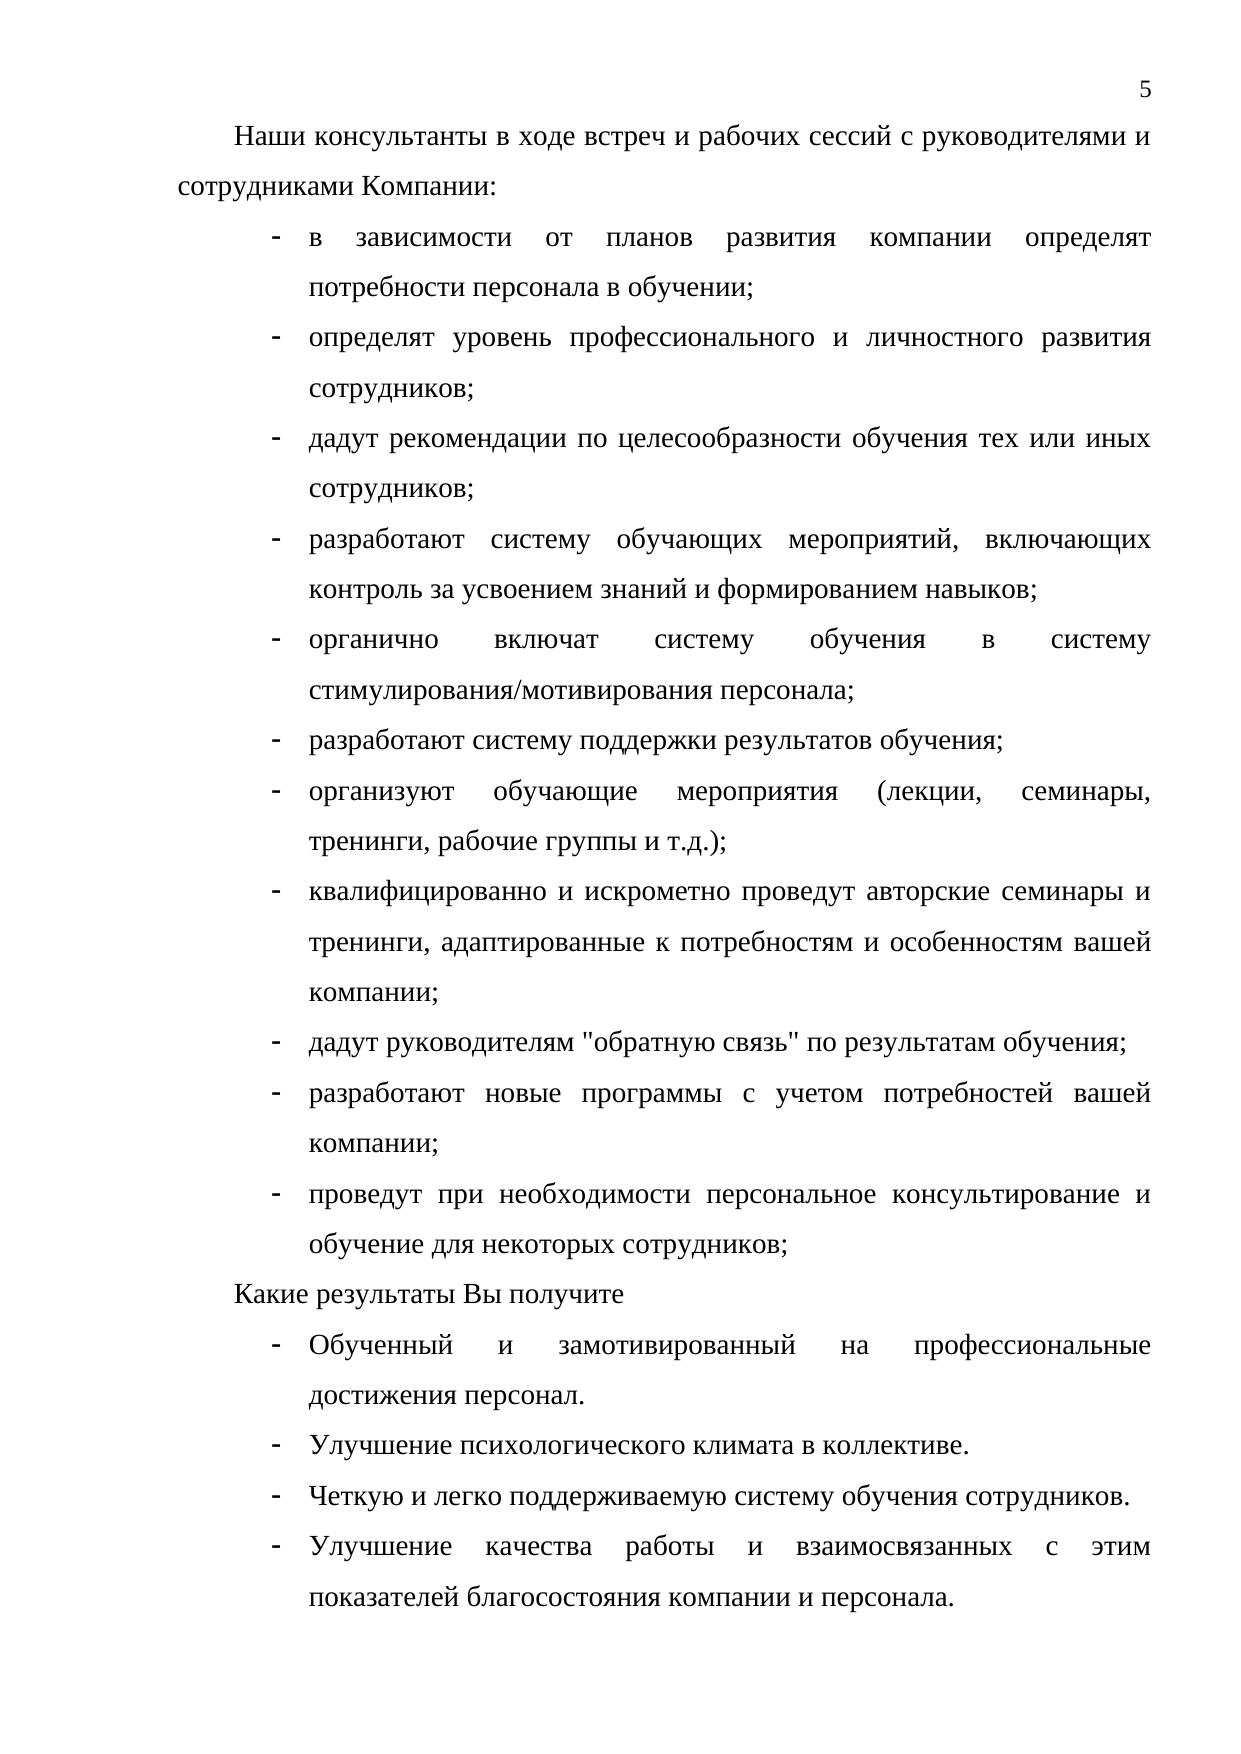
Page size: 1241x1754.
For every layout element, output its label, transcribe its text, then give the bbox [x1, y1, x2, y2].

list разработают систему обучающих мероприятий, включающих контроль за усвоением знаний и формированием навыков; [271, 521, 1152, 605]
list квалифицированно и искрометно проведут авторские семинары и тренинги, адаптированные к потребностям и особенностям вашей компании; [271, 873, 1152, 1008]
list органично включат систему обучения в систему стимулирования/мотивирования персонала; [271, 622, 1152, 706]
list разработают новые программы с учетом потребностей вашей компании; [271, 1075, 1152, 1159]
list Четкую и легко поддерживаемую систему обучения сотрудников. [271, 1478, 1152, 1512]
list Улучшение психологического климата в коллективе. [271, 1427, 1152, 1461]
list определят уровень профессионального и личностного развития сотрудников; [271, 319, 1152, 403]
list дадут руководителям "обратную связь" по результатам обучения; [271, 1024, 1152, 1058]
list проведут при необходимости персональное консультирование и обучение для некоторых сотрудников; [271, 1176, 1152, 1260]
list Обученный и замотивированный на профессиональные достижения персонал. [271, 1327, 1152, 1411]
text Наши консультанты в ходе встреч и рабочих сессий с руководителями и сотрудниками Компании: [177, 118, 1152, 202]
list разработают систему поддержки результатов обучения; [271, 722, 1152, 756]
list Улучшение качества работы и взаимосвязанных с этим показателей благосостояния компании и персонала. [271, 1528, 1152, 1612]
list дадут рекомендации по целесообразности обучения тех или иных сотрудников; [271, 420, 1152, 504]
text Какие результаты Вы получите [177, 1276, 1152, 1310]
list организуют обучающие мероприятия (лекции, семинары, тренинги, рабочие группы и т.д.); [271, 773, 1152, 857]
list в зависимости от планов развития компании определят потребности персонала в обучении; [271, 219, 1152, 303]
